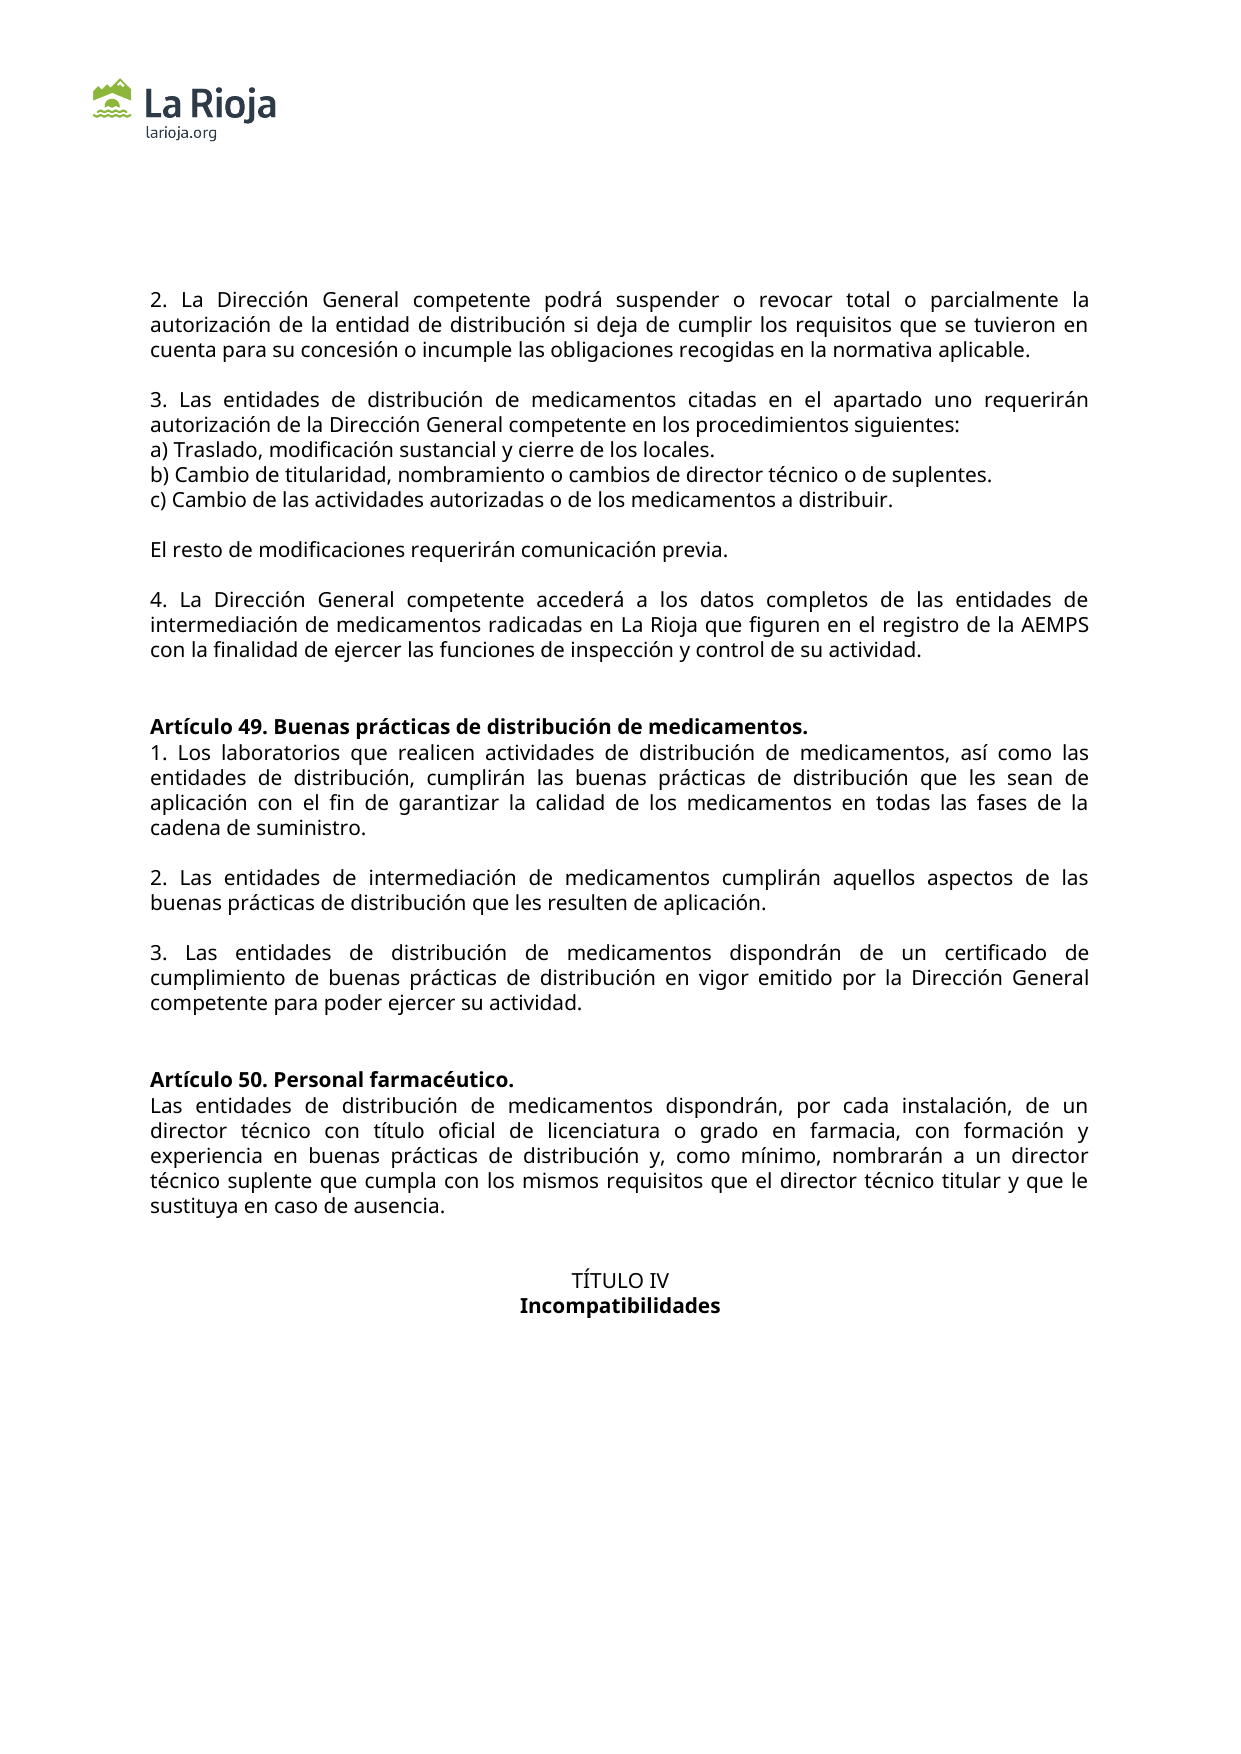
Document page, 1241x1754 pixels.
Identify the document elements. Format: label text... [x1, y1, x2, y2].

text 3. Las entidades de distribución de medicamentos dispondrán de un certificado de cumplimiento de buenas prácticas de distribución en vigor emitido por la Dirección General competente para poder ejercer su actividad. [150, 941, 1090, 1016]
text a) Traslado, modificación sustancial y cierre de los locales. [150, 437, 1090, 462]
text c) Cambio de las actividades autorizadas o de los medicamentos a distribuir. [150, 487, 1090, 512]
subtitle Artículo 50. Personal farmacéutico. [150, 1066, 1090, 1094]
text El resto de modificaciones requerirán comunicación previa. [150, 537, 1090, 562]
text 2. La Dirección General competente podrá suspender o revocar total o parcialmente la autorización de la entidad de distribución si deja de cumplir los requisitos que se tuvieron en cuenta para su concesión o incumple las obligaciones recogidas en la normativa aplicable. [150, 287, 1090, 362]
text Incompatibilidades [150, 1294, 1090, 1319]
text b) Cambio de titularidad, nombramiento o cambios de director técnico o de suplentes. [150, 462, 1090, 487]
text TÍTULO IV [150, 1269, 1090, 1294]
subtitle Artículo 49. Buenas prácticas de distribución de medicamentos. [150, 712, 1090, 741]
text Las entidades de distribución de medicamentos dispondrán, por cada instalación, de un director técnico con título oficial de licenciatura o grado en farmacia, con formación y experiencia en buenas prácticas de distribución y, como mínimo, nombrarán a un director técnico suplente que cumpla con los mismos requisitos que el director técnico titular y que le sustituya en caso de ausencia. [150, 1094, 1090, 1219]
picture [0, 0, 1241, 237]
text 4. La Dirección General competente accederá a los datos completos de las entidades de intermediación de medicamentos radicadas en La Rioja que figuren en el registro de la AEMPS con la finalidad de ejercer las funciones de inspección y control de su actividad. [150, 587, 1090, 662]
text 3. Las entidades de distribución de medicamentos citadas en el apartado uno requerirán autorización de la Dirección General competente en los procedimientos siguientes: [150, 387, 1090, 437]
text 1. Los laboratorios que realicen actividades de distribución de medicamentos, así como las entidades de distribución, cumplirán las buenas prácticas de distribución que les sean de aplicación con el fin de garantizar la calidad de los medicamentos en todas las fases de la cadena de suministro. [150, 741, 1090, 841]
text 2. Las entidades de intermediación de medicamentos cumplirán aquellos aspectos de las buenas prácticas de distribución que les resulten de aplicación. [150, 866, 1090, 916]
